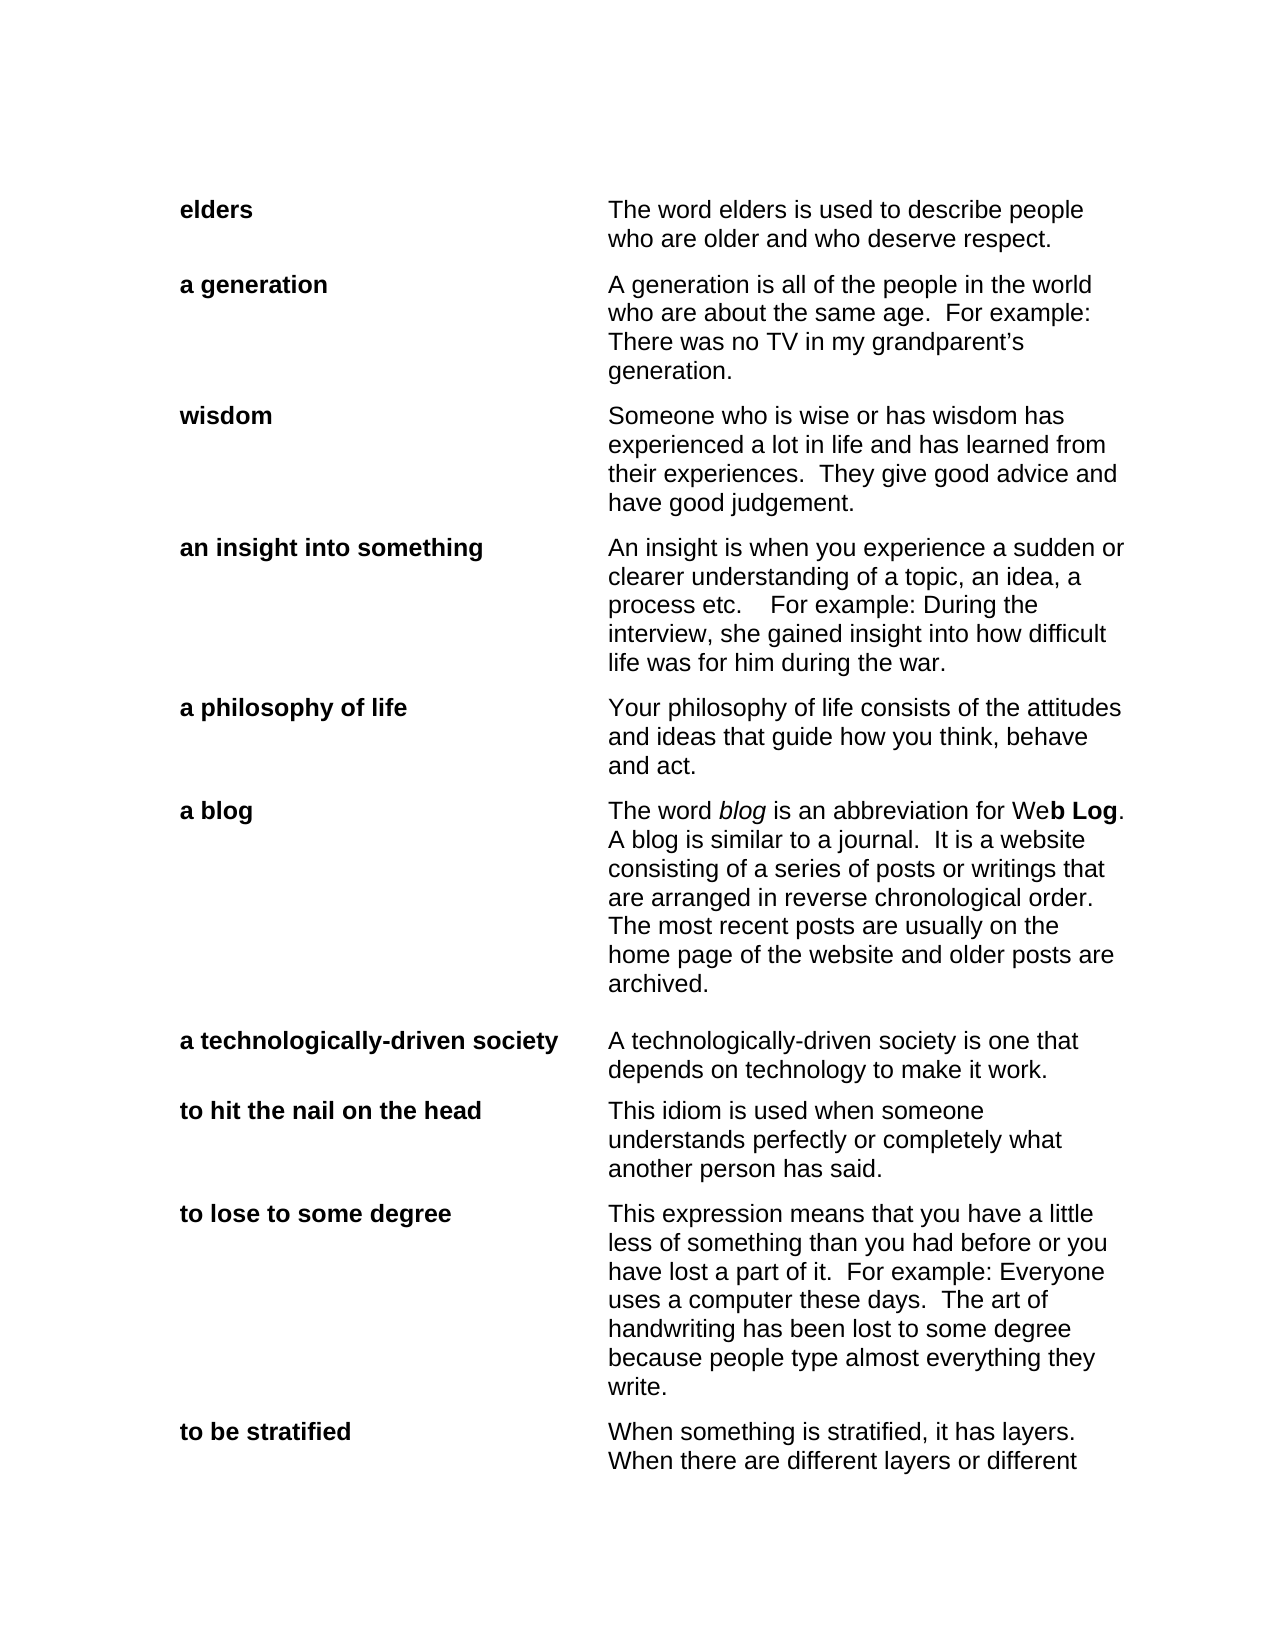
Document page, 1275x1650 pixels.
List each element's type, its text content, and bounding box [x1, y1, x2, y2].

text elders The word elders is used to describe people who are older and who deserve respect. [179, 195, 1125, 253]
text a philosophy of life Your philosophy of life consists of the attitudes and ideas that guide how you think, behave and act. [179, 693, 1125, 779]
text an insight into something An insight is when you experience a sudden or clearer understanding of a topic, an idea, a process etc. For example: During the interview, she gained insight into how difficult life was for him during the war. [179, 533, 1125, 677]
text wisdom Someone who is wise or has wisdom has experienced a lot in life and has learned from their experiences. They give good advice and have good judgement. [179, 401, 1125, 516]
text a technologically-driven society A technologically-driven society is one that depends on technology to make it work. [179, 1026, 1125, 1084]
text to hit the nail on the head This idiom is used when someone understands perfectly or completely what another person has said. [179, 1096, 1125, 1182]
text a generation A generation is all of the people in the world who are about the same age. For example: There was no TV in my grandparent’s generation. [179, 269, 1125, 384]
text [179, 1417, 1125, 1474]
text a blog The word blog is an abbreviation for Web Log. A blog is similar to a journal. It is a website consisting of a series of posts or writings that are arranged in reverse chronological order. The most recent posts are usually on the home page of the website and older posts are archived. [179, 796, 1125, 997]
text to lose to some degree This expression means that you have a little less of something than you had before or you have lost a part of it. For example: Everyone uses a computer these days. The art of handwriting has been lost to some degree because people type almost everything they write. [179, 1199, 1125, 1400]
